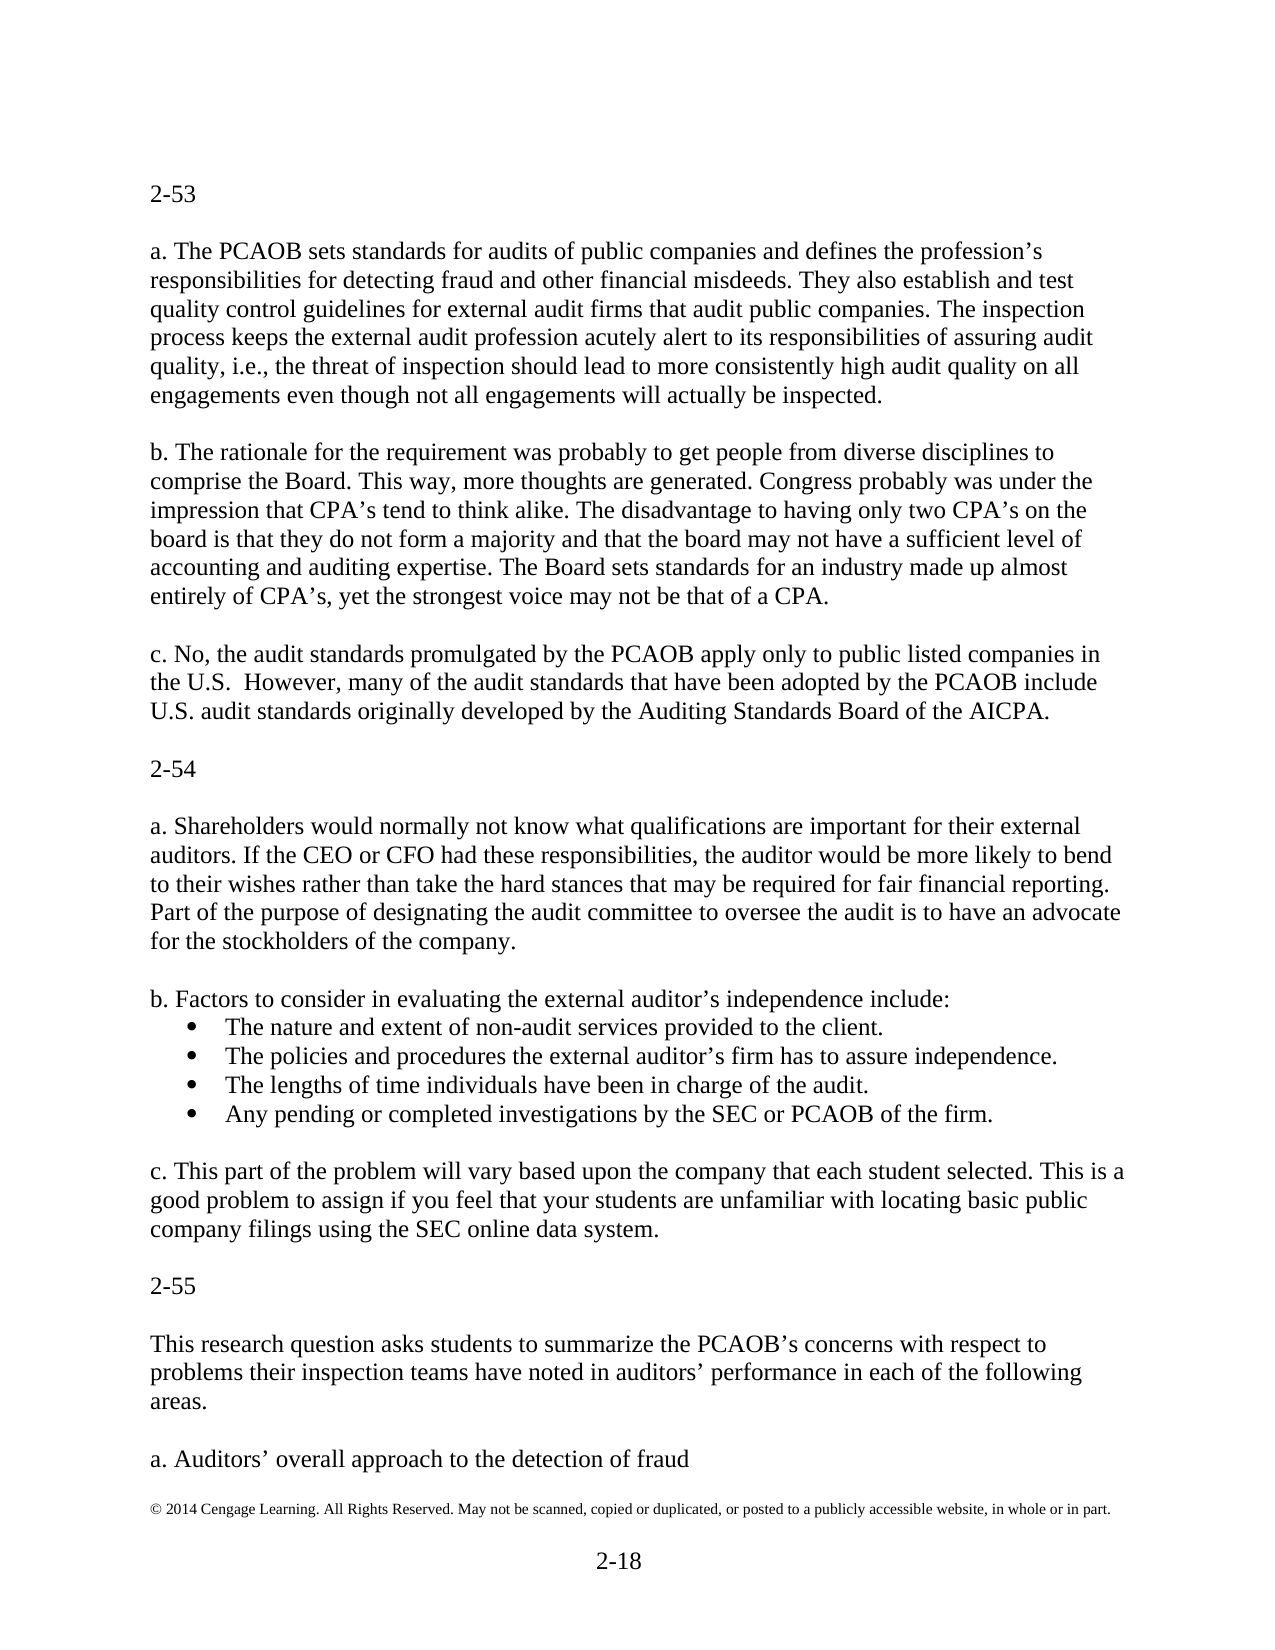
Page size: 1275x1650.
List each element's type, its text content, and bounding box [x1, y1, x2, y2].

list Any pending or completed investigations by the SEC or PCAOB of the firm. [187, 1099, 1125, 1127]
list The policies and procedures the external auditor’s firm has to assure independence. [187, 1041, 1125, 1070]
text This research question asks students to summarize the PCAOB’s concerns with respect to problems their inspection teams have noted in auditors’ performance in each of the following areas. [150, 1329, 1125, 1415]
text c. No, the audit standards promulgated by the PCAOB apply only to public listed companies in the U.S. However, many of the audit standards that have been adopted by the PCAOB include U.S. audit standards originally developed by the Auditing Standards Board of the AICPA. [150, 639, 1125, 725]
text 2-53 [150, 179, 1125, 207]
text b. The rationale for the requirement was probably to get people from diverse disciplines to comprise the Board. This way, more thoughts are generated. Congress probably was under the impression that CPA’s tend to think alike. The disadvantage to having only two CPA’s on the board is that they do not form a majority and that the board may not have a sufficient level of accounting and auditing expertise. The Board sets standards for an industry made up almost entirely of CPA’s, yet the strongest voice may not be that of a CPA. [150, 437, 1125, 610]
text a. Shareholders would normally not know what qualifications are important for their external auditors. If the CEO or CFO had these responsibilities, the auditor would be more likely to bend to their wishes rather than take the hard stances that may be required for fair financial reporting. Part of the purpose of designating the audit committee to oversee the audit is to have an advocate for the stockholders of the company. [150, 811, 1125, 955]
list The nature and extent of non-audit services provided to the client. [187, 1012, 1125, 1041]
text b. Factors to consider in evaluating the external auditor’s independence include: [150, 984, 1125, 1012]
text c. This part of the problem will vary based upon the company that each student selected. This is a good problem to assign if you feel that your students are unfamiliar with locating basic public company filings using the SEC online data system. [150, 1156, 1125, 1242]
text 2-55 [150, 1271, 1125, 1300]
text a. The PCAOB sets standards for audits of public companies and defines the profession’s responsibilities for detecting fraud and other financial misdeeds. They also establish and test quality control guidelines for external audit firms that audit public companies. The inspection process keeps the external audit profession acutely alert to its responsibilities of assuring audit quality, i.e., the threat of inspection should lead to more consistently high audit quality on all engagements even though not all engagements will actually be inspected. [150, 236, 1125, 409]
text 2-54 [150, 754, 1125, 782]
text a. Auditors’ overall approach to the detection of fraud [150, 1444, 1125, 1472]
list The lengths of time individuals have been in charge of the audit. [187, 1070, 1125, 1099]
